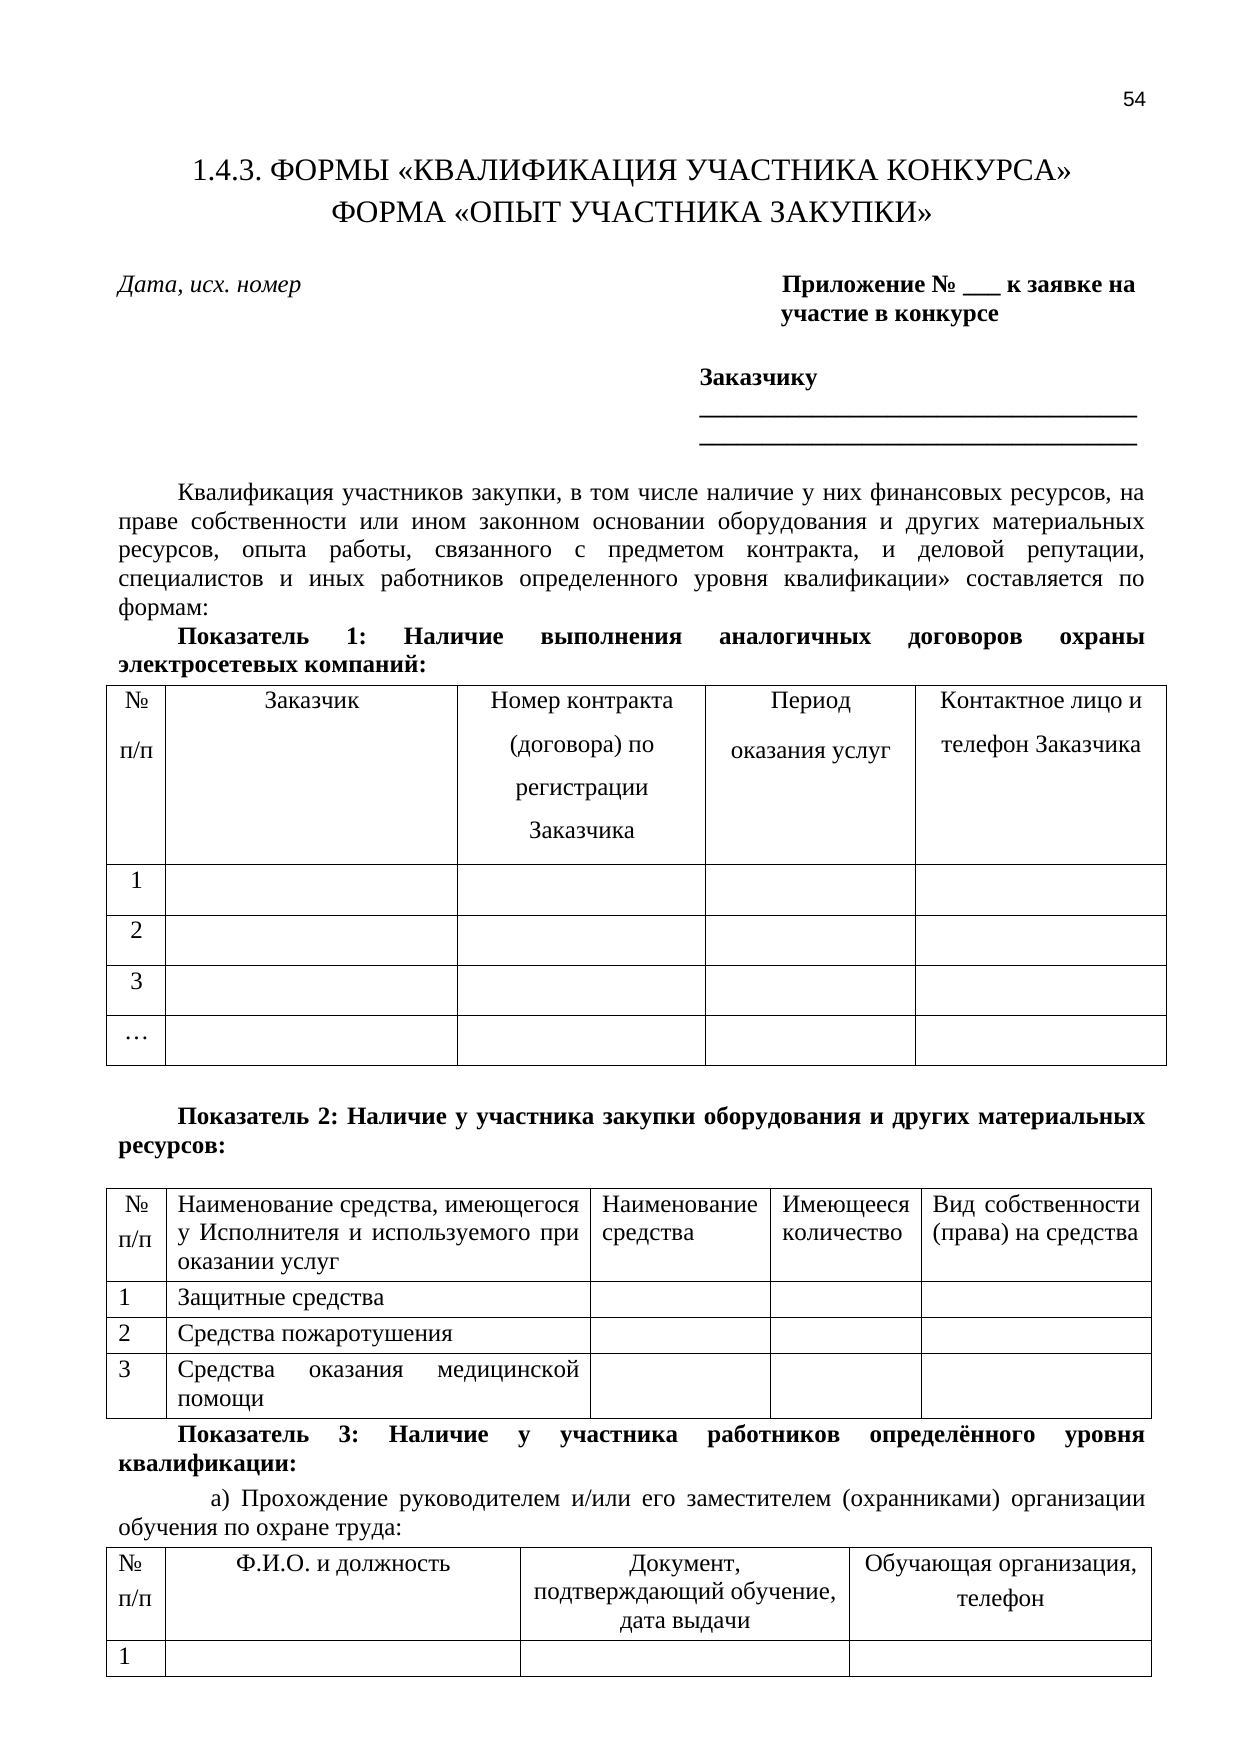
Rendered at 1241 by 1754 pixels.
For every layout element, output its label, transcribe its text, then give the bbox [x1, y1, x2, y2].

table_cell [166, 1016, 457, 1065]
table_header Ф.И.О. и должность [166, 1548, 520, 1640]
table_cell [922, 1318, 1151, 1353]
text Показатель 3: Наличие у участника работников определённого уровня квалификации: [118, 1419, 1146, 1477]
table_cell [166, 966, 457, 1015]
subtitle 1.4.3. ФОРМЫ «КВАЛИФИКАЦИЯ УЧАСТНИКА КОНКУРСА» [118, 152, 1146, 187]
table_cell [591, 1282, 770, 1317]
table_cell [916, 1016, 1166, 1065]
table_cell [771, 1318, 921, 1353]
table_cell [850, 1641, 1151, 1676]
subtitle ФОРМА «ОПЫТ УЧАСТНИКА ЗАКУПКИ» [118, 194, 1146, 230]
table_header № п/п [107, 1189, 166, 1281]
table_cell [706, 916, 915, 965]
table_cell [458, 966, 705, 1015]
table_cell [458, 1016, 705, 1065]
table_cell 3 [107, 966, 165, 1015]
table_header Вид собственности (права) на средства [922, 1189, 1151, 1281]
table_header Документ, подтверждающий обучение, дата выдачи [521, 1548, 849, 1640]
table_cell [771, 1282, 921, 1317]
table_header Контактное лицо и телефон Заказчика [916, 686, 1166, 864]
table_cell [458, 865, 705, 914]
table_header Номер контракта (договора) по регистрации Заказчика [458, 686, 705, 864]
table_cell [916, 865, 1166, 914]
table_cell 2 [107, 1318, 166, 1353]
table_cell [922, 1354, 1151, 1418]
table_cell 3 [107, 1354, 166, 1418]
table_header Имеющееся количество [771, 1189, 921, 1281]
table_cell [591, 1318, 770, 1353]
table_cell 2 [107, 916, 165, 965]
text Заказчику [699, 362, 1146, 391]
table_cell [706, 865, 915, 914]
table_header № п/п [107, 1548, 165, 1640]
text Квалификация участников закупки, в том числе наличие у них финансовых ресурсов, на праве собственности или ином законном основании оборудования и других материальных ресурсов, опыта работы, связанного с предметом контракта, и деловой репутации, специалистов и иных работников определенного уровня квалификации» составляется по формам: [118, 477, 1146, 621]
table_header Период оказания услуг [706, 686, 915, 864]
table_cell [771, 1354, 921, 1418]
table_cell [166, 916, 457, 965]
table_cell [706, 1016, 915, 1065]
table_cell 1 [107, 865, 165, 914]
text Показатель 2: Наличие у участника закупки оборудования и других материальных ресурсов: [118, 1101, 1146, 1159]
table_header Обучающая организация, телефон [850, 1548, 1151, 1640]
table_cell [706, 966, 915, 1015]
table_header Наименование средства, имеющегося у Исполнителя и используемого при оказании услуг [167, 1189, 590, 1281]
text Дата, исх. номер Приложение № ___ к заявке на [118, 269, 1146, 298]
table_cell [166, 865, 457, 914]
table_cell [591, 1354, 770, 1418]
table_cell 1 [107, 1282, 166, 1317]
table_cell [521, 1641, 849, 1676]
table_cell [916, 966, 1166, 1015]
table_cell Защитные средства [167, 1282, 590, 1317]
table_cell [458, 916, 705, 965]
text ______________________________________________________________________ [699, 391, 1146, 448]
table_header Наименование средства [591, 1189, 770, 1281]
table_cell 1 [107, 1641, 165, 1676]
text Показатель 1: Наличие выполнения аналогичных договоров охраны электросетевых компаний: [118, 621, 1146, 678]
table_cell Средства пожаротушения [167, 1318, 590, 1353]
table_cell [916, 916, 1166, 965]
table_cell Средства оказания медицинской помощи [167, 1354, 590, 1418]
text участие в конкурсе [718, 298, 1146, 327]
table_cell [922, 1282, 1151, 1317]
text а) Прохождение руководителем и/или его заместителем (охранниками) организации обучения по охране труда: [118, 1483, 1146, 1540]
table_cell [166, 1641, 520, 1676]
table_header № п/п [107, 686, 165, 864]
table_cell … [107, 1016, 165, 1065]
table_header Заказчик [166, 686, 457, 864]
